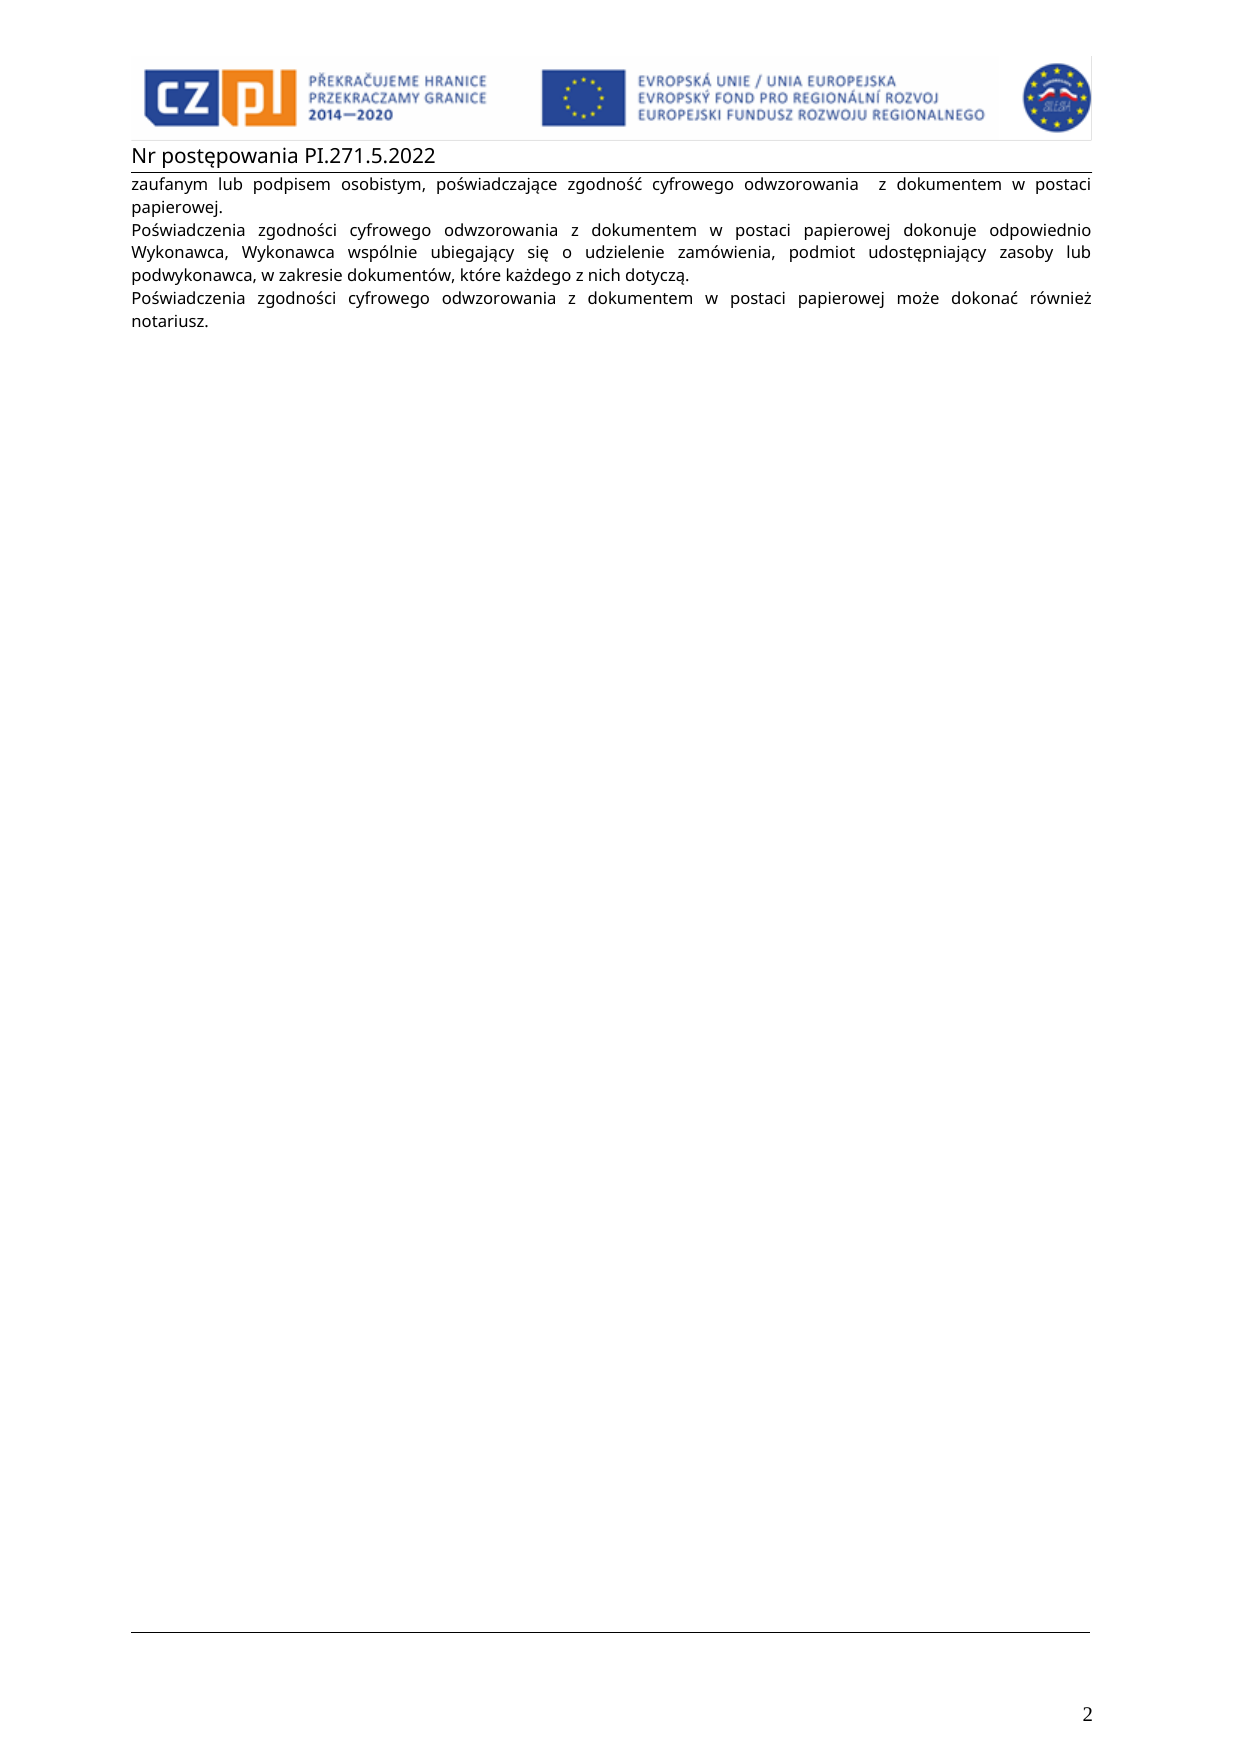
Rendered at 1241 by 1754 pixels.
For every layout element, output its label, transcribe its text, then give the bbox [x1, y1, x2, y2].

picture [131, 56, 1093, 142]
list Poświadczenia zgodności cyfrowego odwzorowania z dokumentem w postaci papierowej może dokonać również notariusz. [131, 286, 1092, 332]
list Poświadczenia zgodności cyfrowego odwzorowania z dokumentem w postaci papierowej dokonuje odpowiednio Wykonawca, Wykonawca wspólnie ubiegający się o udzielenie zamówienia, podmiot udostępniający zasoby lub podwykonawca, w zakresie dokumentów, które każdego z nich dotyczą. [131, 218, 1092, 286]
